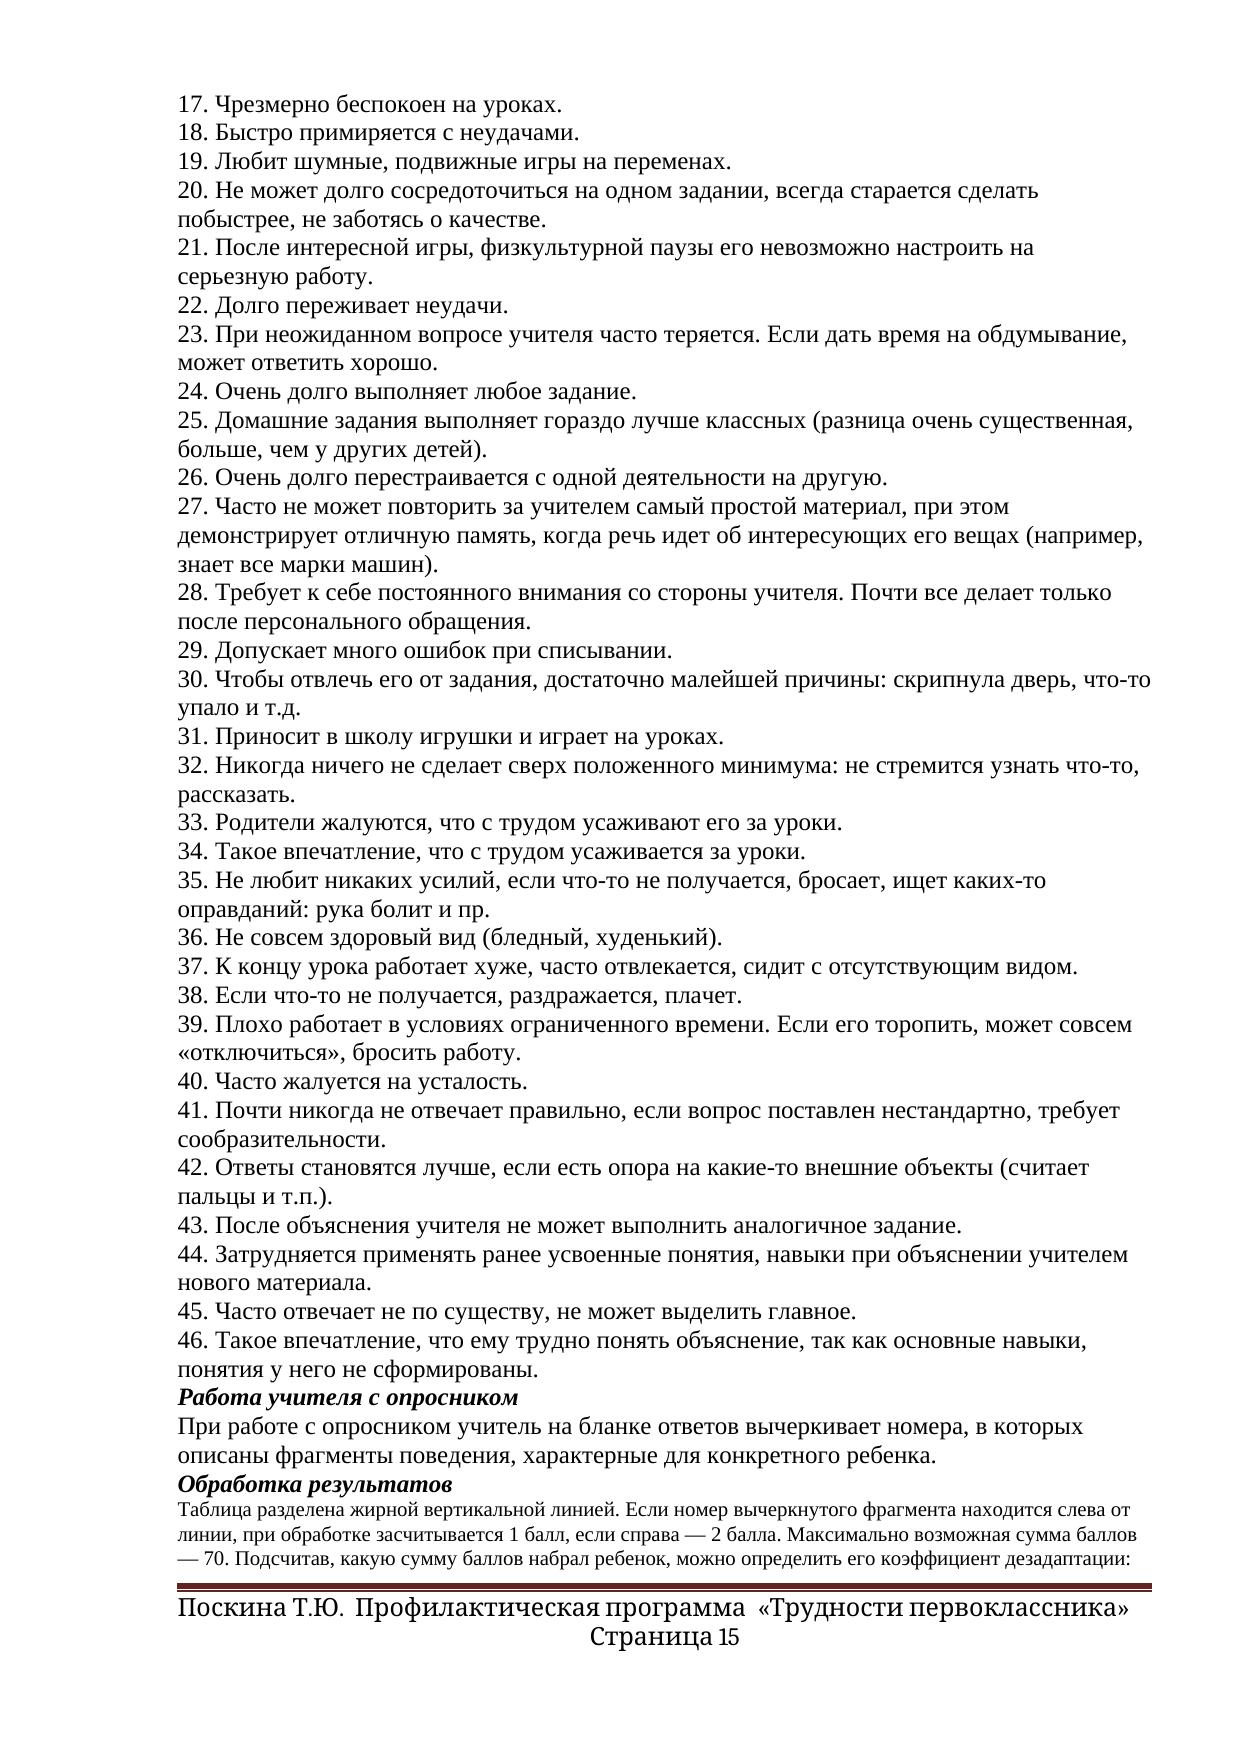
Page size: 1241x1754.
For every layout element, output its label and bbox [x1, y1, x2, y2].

text [177, 89, 1152, 1569]
